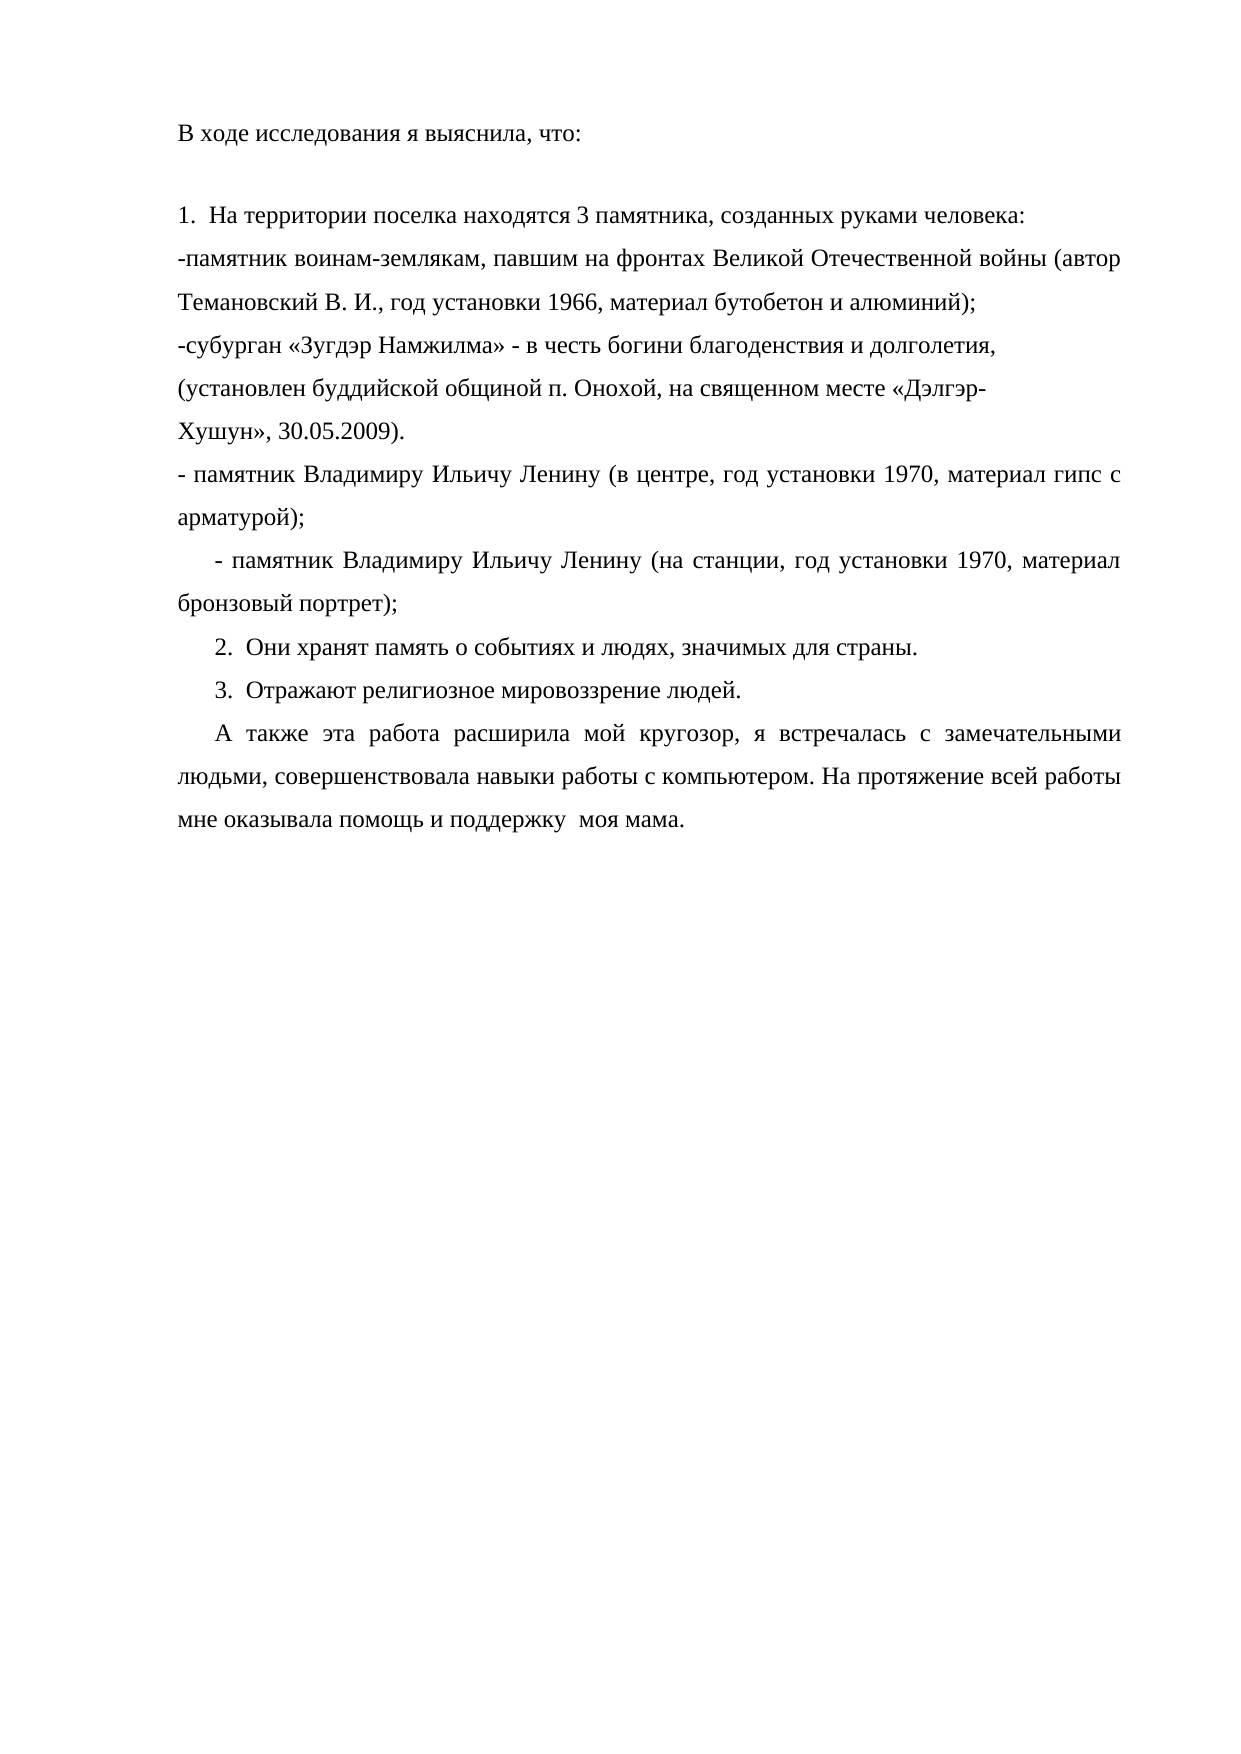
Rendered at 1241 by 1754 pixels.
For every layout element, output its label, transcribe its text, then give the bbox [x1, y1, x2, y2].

text Хушун», 30.05.2009). [177, 416, 1122, 445]
text -памятник воинам-землякам, павшим на фронтах Великой Отечественной войны (автор Темановский В. И., год установки 1966, материал бутобетон и алюминий); [177, 243, 1122, 315]
text - памятник Владимиру Ильичу Ленину (на станции, год установки 1970, материал бронзовый портрет); [177, 545, 1122, 617]
text А также эта работа расширила мой кругозор, я встречалась с замечательными людьми, совершенствовала навыки работы с компьютером. На протяжение всей работы мне оказывала помощь и поддержку моя мама. [177, 718, 1122, 833]
text (установлен буддийской общиной п. Онохой, на священном месте «Дэлгэр- [177, 373, 1122, 402]
text 2. Они хранят память о событиях и людях, значимых для страны. [177, 632, 1122, 660]
text -субурган «Зугдэр Намжилма» - в честь богини благоденствия и долголетия, [177, 330, 1122, 358]
text 3. Отражают религиозное мировоззрение людей. [177, 675, 1122, 703]
text В ходе исследования я выяснила, что: [177, 118, 1122, 147]
text 1. На территории поселка находятся 3 памятника, созданных руками человека: [177, 200, 1122, 229]
text - памятник Владимиру Ильичу Ленину (в центре, год установки 1970, материал гипс с арматурой); [177, 459, 1122, 531]
